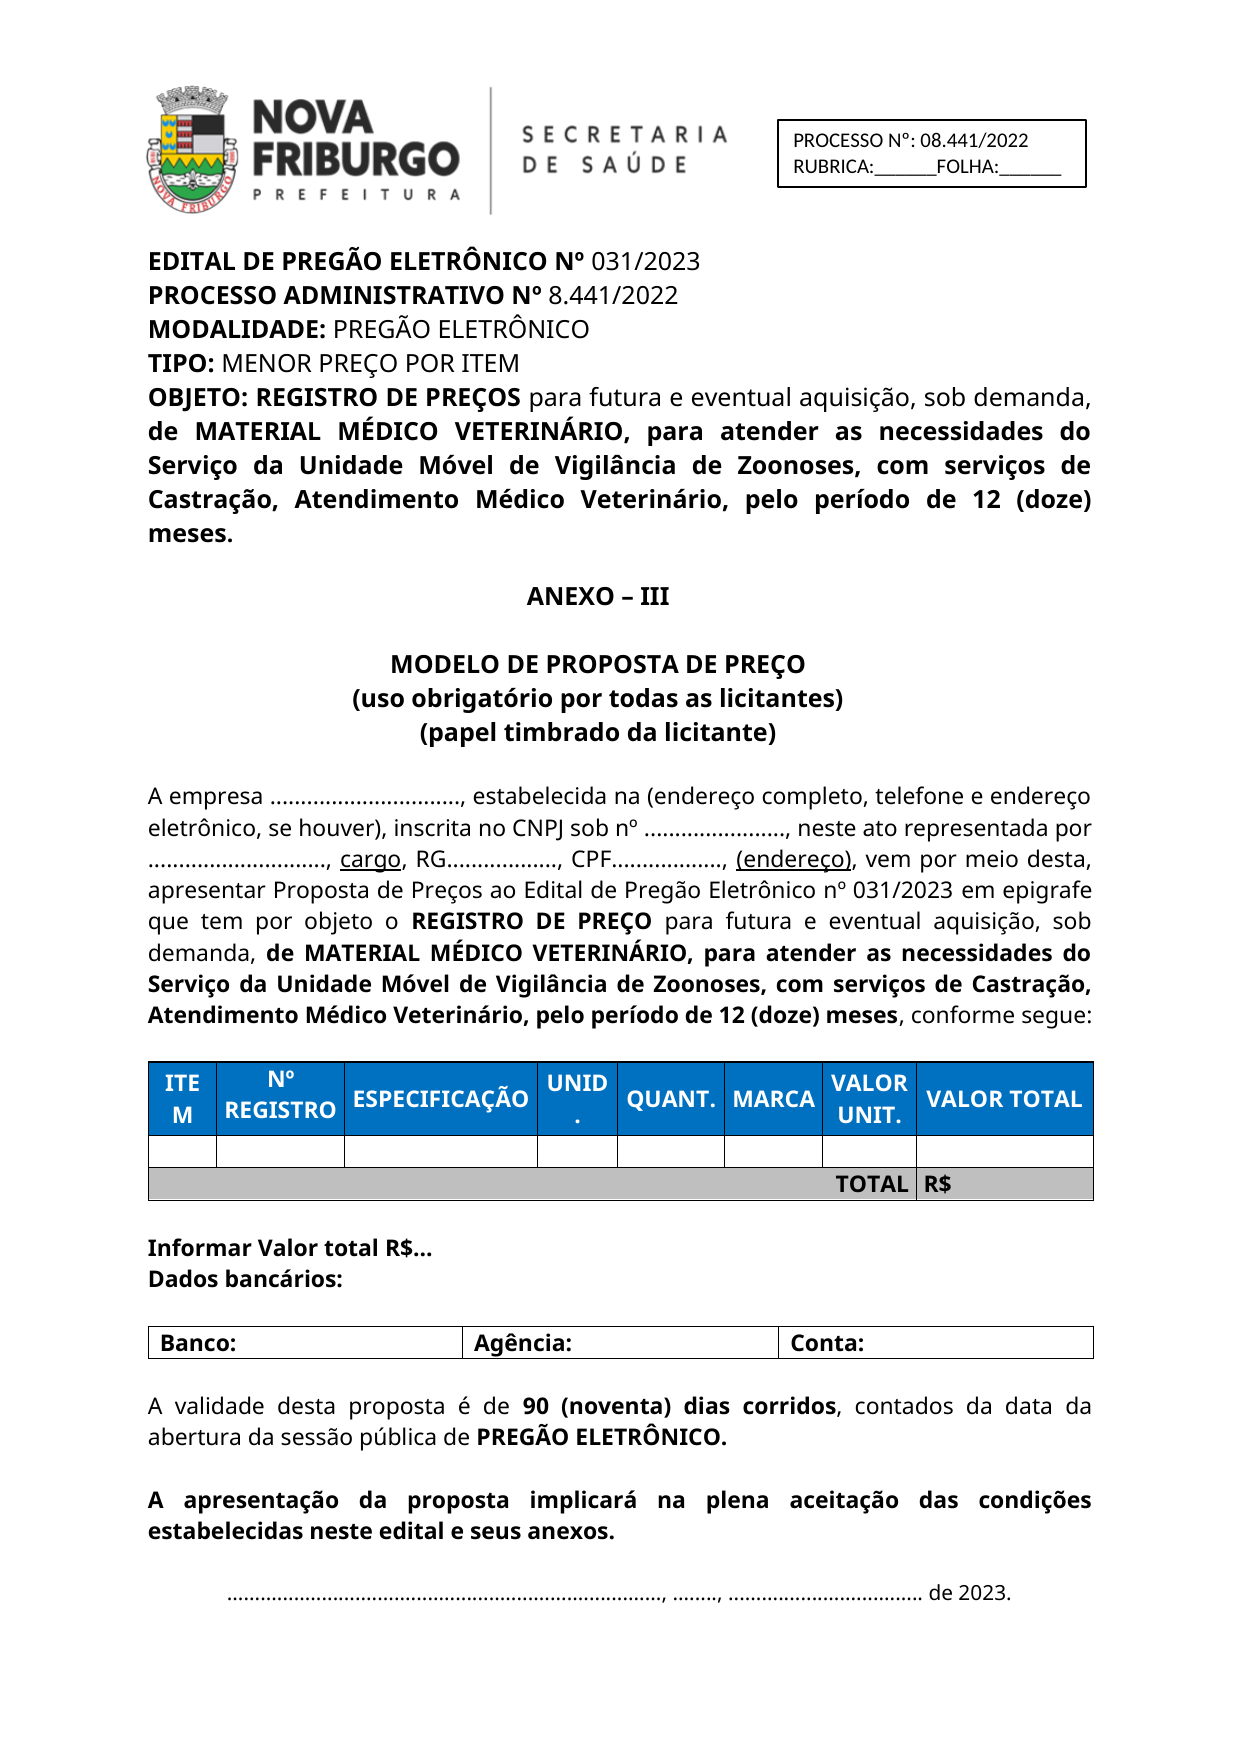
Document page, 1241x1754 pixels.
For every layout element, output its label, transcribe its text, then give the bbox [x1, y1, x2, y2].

text PROCESSO ADMINISTRATIVO Nº 8.441/2022 [148, 277, 1092, 311]
table_header QUANT. [618, 1063, 724, 1135]
text Informar Valor total R$... [148, 1232, 1092, 1263]
text (papel timbrado da licitante) [103, 715, 1092, 749]
table_header UNID. [538, 1063, 617, 1135]
table_header VALOR UNIT. [823, 1063, 916, 1135]
table_cell [538, 1136, 617, 1167]
table_cell [823, 1136, 916, 1167]
text A apresentação da proposta implicará na plena aceitação das condições estabelecidas neste edital e seus anexos. [148, 1484, 1092, 1546]
text Modelo de proposta DE PREÇO [103, 647, 1092, 681]
list A empresa ..............................., estabelecida na (endereço completo, telefone e endereço eletrônico, se houver), inscrita no CNPJ sob nº ......................., neste ato representada por ............................., cargo, RG.................., CPF.................., (endereço), vem por meio desta, apresentar Proposta de Preços ao Edital de Pregão Eletrônico nº 031/2023 em epigrafe que tem por objeto o REGISTRO DE PREÇO para futura e eventual aquisição, sob demanda, de MATERIAL MÉDICO VETERINÁRIO, para atender as necessidades do Serviço da Unidade Móvel de Vigilância de Zoonoses, com serviços de Castração, Atendimento Médico Veterinário, pelo período de 12 (doze) meses, conforme segue: [148, 780, 1092, 1030]
text OBJETO: REGISTRO DE PREÇOS para futura e eventual aquisição, sob demanda, de MATERIAL MÉDICO VETERINÁRIO, para atender as necessidades do Serviço da Unidade Móvel de Vigilância de Zoonoses, com serviços de Castração, Atendimento Médico Veterinário, pelo período de 12 (doze) meses. [148, 379, 1092, 550]
table_header Banco: [149, 1327, 462, 1358]
text MODALIDADE: PREGÃO ELETRÔNICO [148, 311, 1092, 346]
table_cell [618, 1136, 724, 1167]
table_header Nº REGISTRO [217, 1063, 344, 1135]
text ANEXO – III [103, 579, 1092, 613]
table_cell R$ [917, 1168, 1093, 1199]
table_cell [217, 1136, 344, 1167]
text TIPO: MENOR PREÇO POR ITEM [148, 346, 1092, 379]
table_header VALOR TOTAL [917, 1063, 1093, 1135]
text (uso obrigatório por todas as licitantes) [103, 681, 1092, 715]
table_header MARCA [725, 1063, 822, 1135]
table_header Conta: [779, 1327, 1093, 1358]
table_cell [345, 1136, 537, 1167]
text EDITAL DE PREGÃO ELETRÔNICO Nº 031/2023 [148, 243, 1092, 277]
table_header ESPECIFICAÇÃO [345, 1063, 537, 1135]
text .............................................................................., ........, ................................... de 2023. [148, 1578, 1092, 1606]
table_header Agência: [463, 1327, 778, 1358]
table_cell [725, 1136, 822, 1167]
table_header ITEM [149, 1063, 216, 1135]
text A validade desta proposta é de 90 (noventa) dias corridos, contados da data da abertura da sessão pública de PREGÃO ELETRÔNICO. [148, 1390, 1092, 1453]
table_cell [917, 1136, 1093, 1167]
table_cell TOTAL [149, 1168, 916, 1199]
table_cell [149, 1136, 216, 1167]
picture [134, 75, 744, 229]
text Dados bancários: [148, 1263, 1092, 1294]
